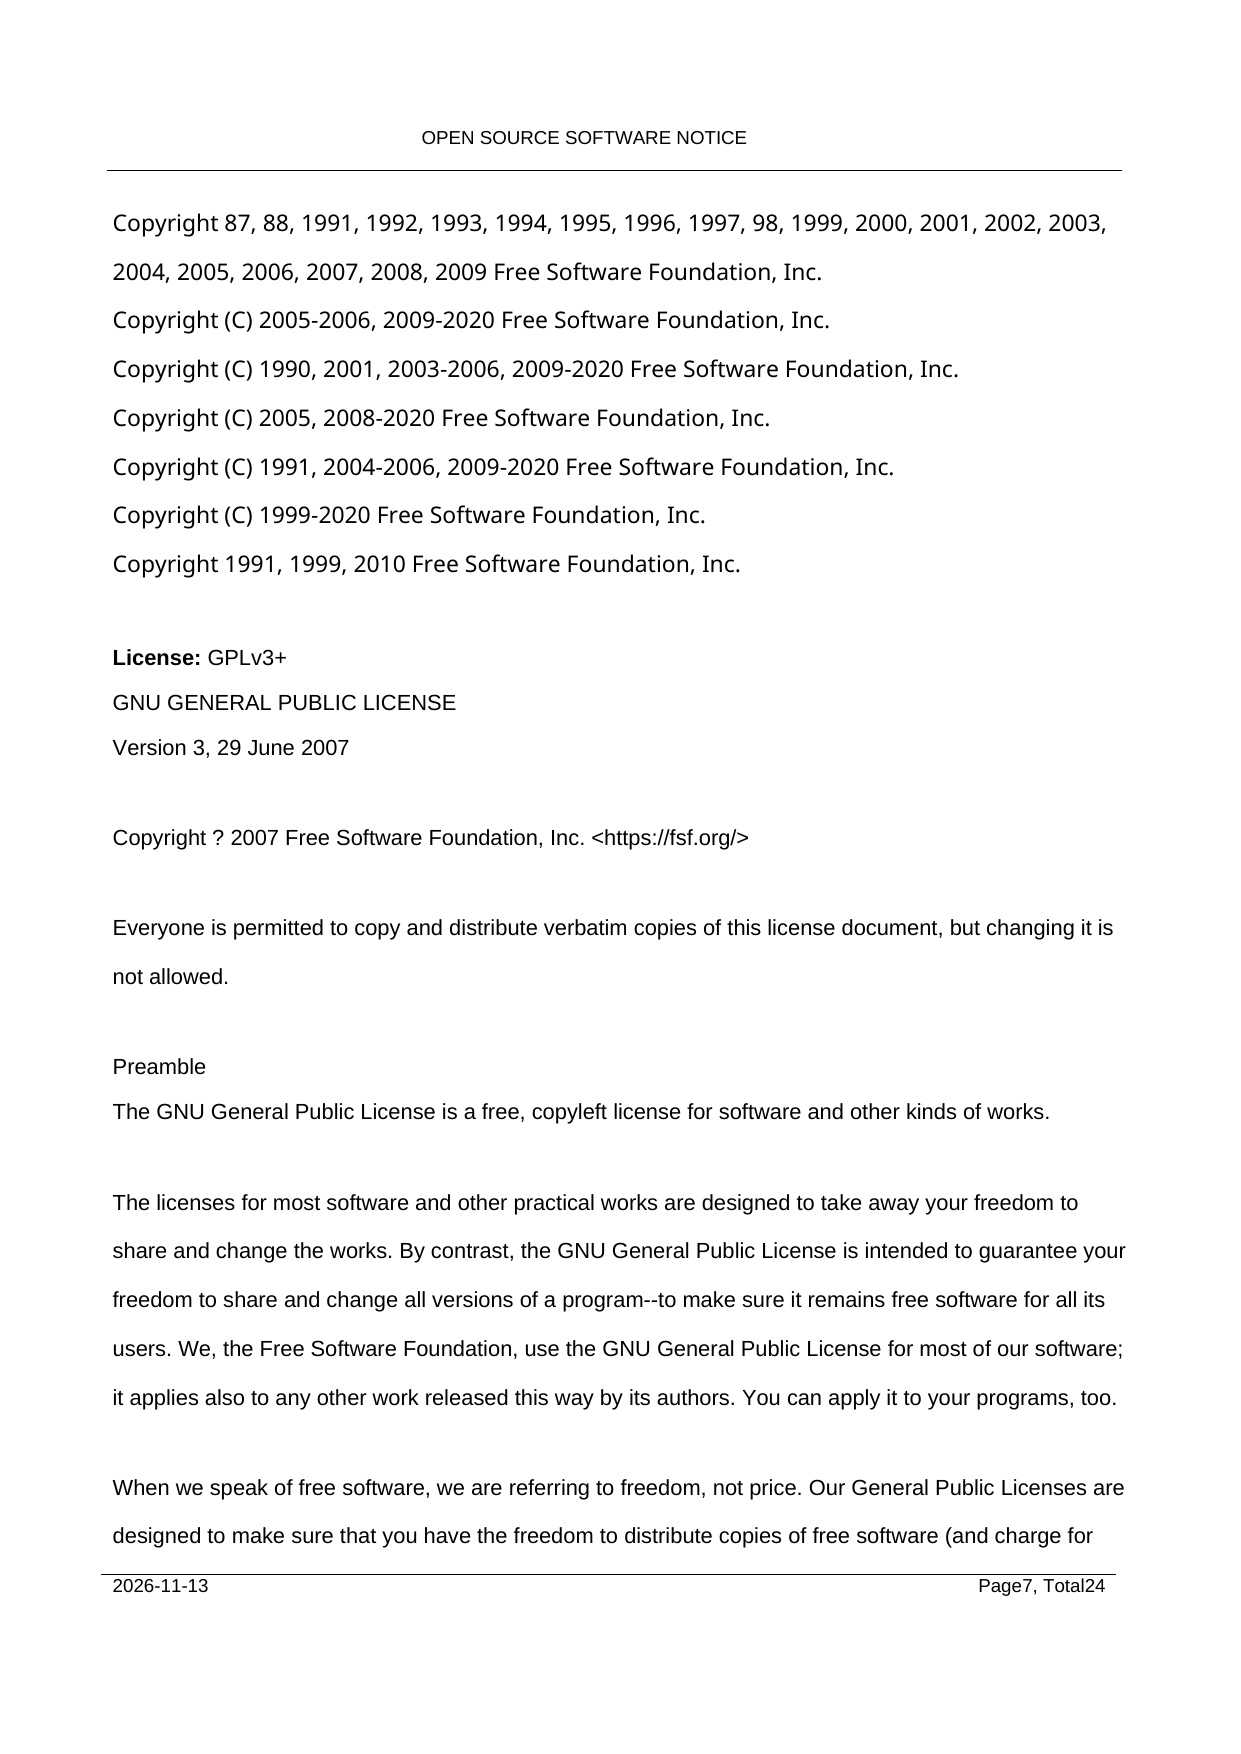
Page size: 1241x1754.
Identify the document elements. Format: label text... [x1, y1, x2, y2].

text Everyone is permitted to copy and distribute verbatim copies of this license document, but changing it is not allowed. [112, 911, 1128, 993]
text Preamble [112, 1050, 1128, 1083]
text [112, 1471, 1128, 1552]
text The GNU General Public License is a free, copyleft license for software and other kinds of works. [112, 1096, 1128, 1128]
text License: GPLv3+ [112, 641, 1128, 673]
text GNU GENERAL PUBLIC LICENSE [112, 686, 1128, 718]
text Version 3, 29 June 2007 [112, 731, 1128, 763]
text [112, 206, 1128, 580]
text Copyright ? 2007 Free Software Foundation, Inc. <https://fsf.org/> [112, 821, 1128, 854]
text The licenses for most software and other practical works are designed to take away your freedom to share and change the works. By contrast, the GNU General Public License is intended to guarantee your freedom to share and change all versions of a program--to make sure it remains free software for all its users. We, the Free Software Foundation, use the GNU General Public License for most of our software; it applies also to any other work released this way by its authors. You can apply it to your programs, too. [112, 1186, 1128, 1413]
